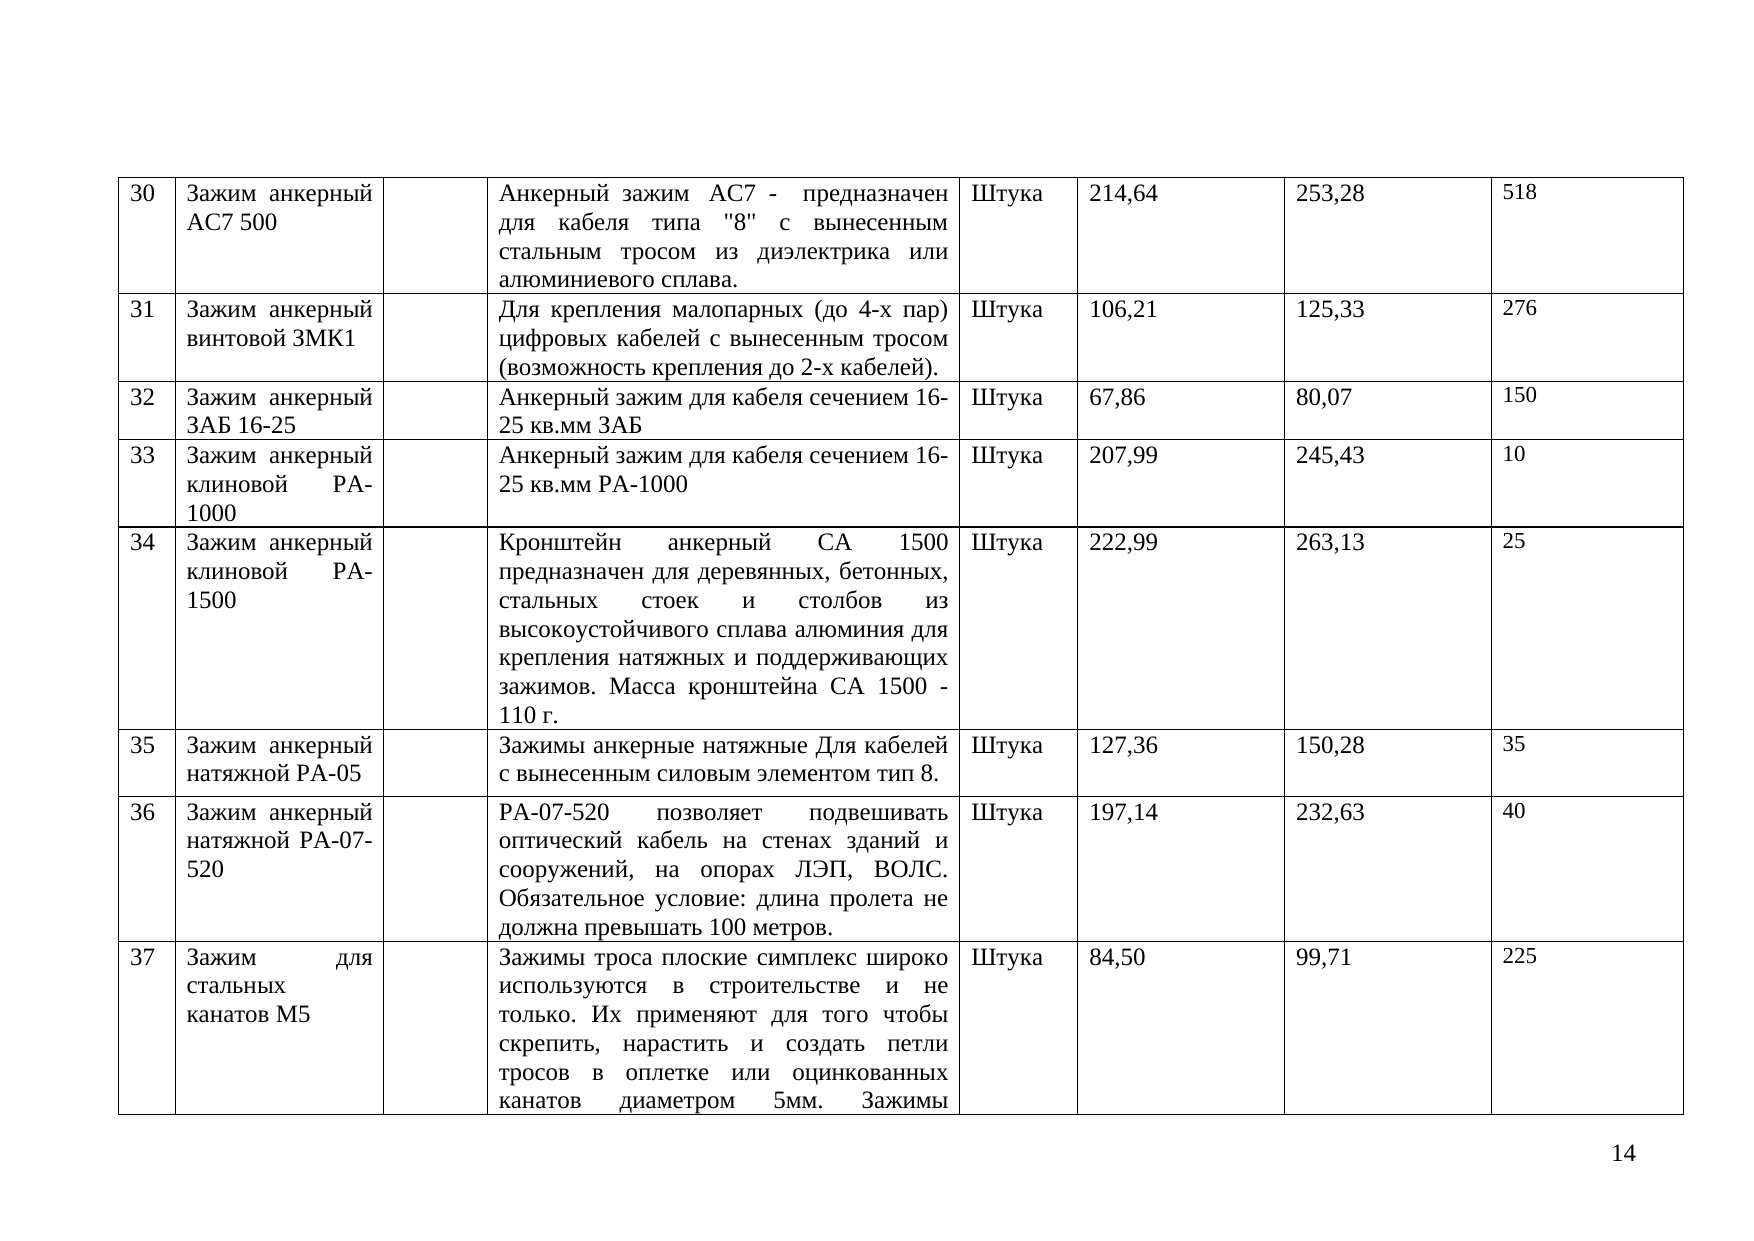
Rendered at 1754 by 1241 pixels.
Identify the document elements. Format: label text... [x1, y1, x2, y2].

table_cell Анкерный зажим для кабеля сечением 16-25 кв.мм ЗАБ [488, 382, 959, 439]
table_cell Для крепления малопарных (до 4-х пар) цифровых кабелей с вынесенным тросом (возможность крепления до 2-х кабелей). [488, 294, 959, 381]
table_cell Штука [960, 382, 1077, 439]
table_cell Анкерный зажим AC7 - предназначен для кабеля типа "8" с вынесенным стальным тросом из диэлектрика или алюминиевого сплава. [488, 178, 959, 293]
table_cell 276 [1492, 294, 1683, 381]
table_cell Штука [960, 440, 1077, 526]
table_cell 40 [1492, 797, 1683, 941]
table_cell 150,28 [1285, 730, 1491, 796]
table_cell 35 [119, 730, 175, 796]
table_cell Зажим анкерный натяжной РА-07-520 [176, 797, 383, 941]
table_cell 207,99 [1078, 440, 1284, 526]
table_cell Анкерный зажим для кабеля сечением 16-25 кв.мм РА-1000 [488, 440, 959, 526]
table_cell Зажим анкерный натяжной РА-05 [176, 730, 383, 796]
table_cell [384, 797, 487, 941]
table_cell Зажим анкерный ЗАБ 16-25 [176, 382, 383, 439]
table_cell 99,71 [1285, 942, 1491, 1114]
table_cell 80,07 [1285, 382, 1491, 439]
table_cell 125,33 [1285, 294, 1491, 381]
table_cell 225 [1492, 942, 1683, 1114]
table_cell Зажимы анкерные натяжные Для кабелей с вынесенным силовым элементом тип 8. [488, 730, 959, 796]
table_cell Штука [960, 797, 1077, 941]
table_cell Зажим анкерный АС7 500 [176, 178, 383, 293]
table_cell 127,36 [1078, 730, 1284, 796]
table_cell 245,43 [1285, 440, 1491, 526]
table_cell Зажим анкерный клиновой PA-1000 [176, 440, 383, 526]
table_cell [488, 942, 959, 1114]
table_cell 34 [119, 528, 175, 729]
table_cell [384, 528, 487, 729]
table_cell 35 [1492, 730, 1683, 796]
table_cell 222,99 [1078, 528, 1284, 729]
table_cell 150 [1492, 382, 1683, 439]
table_cell Зажим анкерный клиновой PA-1500 [176, 528, 383, 729]
table_cell 25 [1492, 528, 1683, 729]
table_cell 67,86 [1078, 382, 1284, 439]
table_cell Штука [960, 294, 1077, 381]
table_cell 32 [119, 382, 175, 439]
table_cell 33 [119, 440, 175, 526]
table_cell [176, 942, 383, 1114]
table_cell 232,63 [1285, 797, 1491, 941]
table_cell [384, 178, 487, 293]
table_cell [384, 942, 487, 1114]
table_cell 214,64 [1078, 178, 1284, 293]
table_cell 84,50 [1078, 942, 1284, 1114]
table_cell 10 [1492, 440, 1683, 526]
table_cell Штука [960, 178, 1077, 293]
table_cell [384, 440, 487, 526]
table_cell 518 [1492, 178, 1683, 293]
table_cell РА-07-520 позволяет подвешивать оптический кабель на стенах зданий и сооружений, на опорах ЛЭП, ВОЛС. Обязательное условие: длина пролета не должна превышать 100 метров. [488, 797, 959, 941]
table_cell [384, 294, 487, 381]
table_cell Штука [960, 942, 1077, 1114]
table_cell 106,21 [1078, 294, 1284, 381]
table_cell Штука [960, 528, 1077, 729]
table_cell Зажим анкерный винтовой ЗМК1 [176, 294, 383, 381]
table_cell 263,13 [1285, 528, 1491, 729]
table_cell 31 [119, 294, 175, 381]
table_cell Кронштейн анкерный СА 1500 предназначен для деревянных, бетонных, стальных стоек и столбов из высокоустойчивого сплава алюминия для крепления натяжных и поддерживающих зажимов. Масса кронштейна СА 1500 - 110 г. [488, 528, 959, 729]
table_cell [384, 730, 487, 796]
table_cell 30 [119, 178, 175, 293]
table_cell 197,14 [1078, 797, 1284, 941]
table_cell 36 [119, 797, 175, 941]
table_cell [384, 382, 487, 439]
table_cell 37 [119, 942, 175, 1114]
table_cell Штука [960, 730, 1077, 796]
table_cell 253,28 [1285, 178, 1491, 293]
